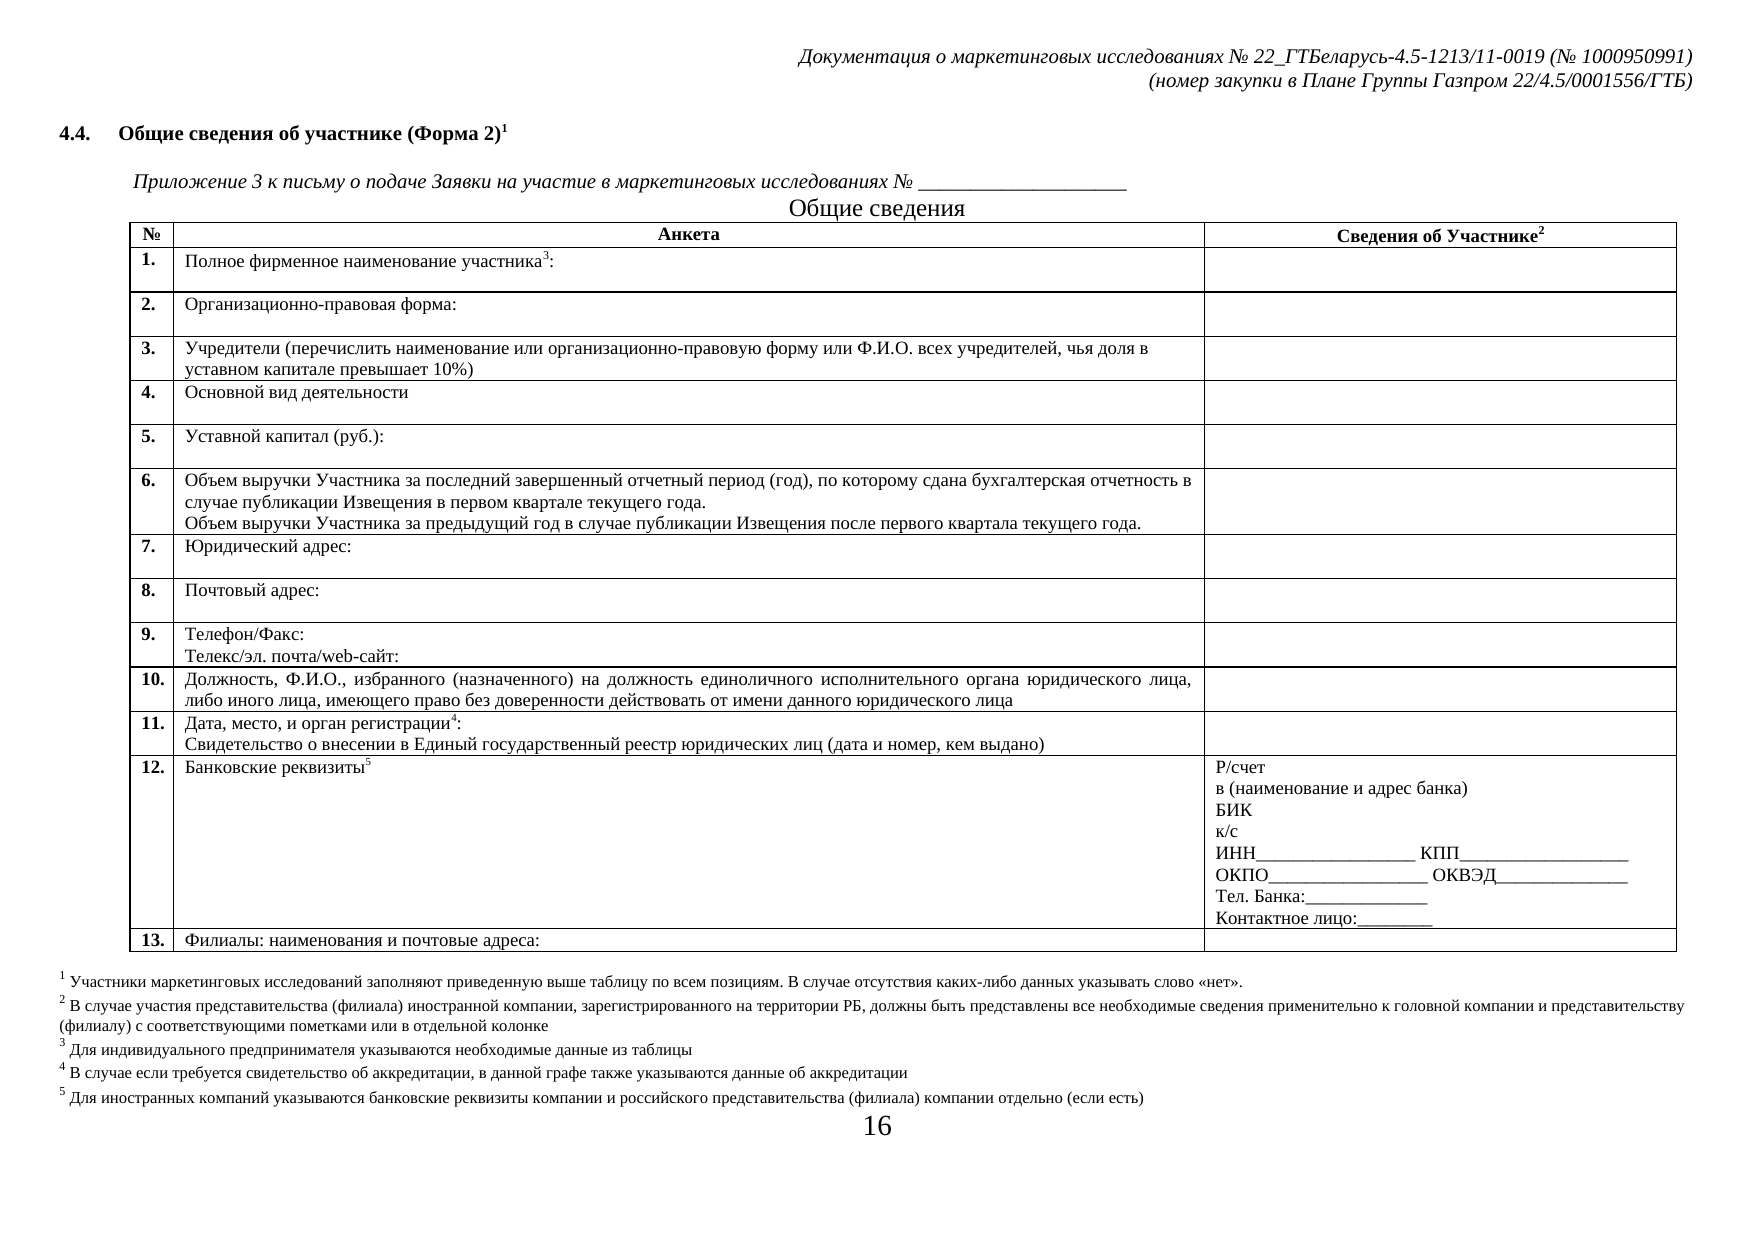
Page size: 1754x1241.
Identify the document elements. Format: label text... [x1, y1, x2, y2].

table_cell [131, 337, 173, 380]
table_cell [131, 248, 173, 291]
table_cell [1205, 668, 1676, 711]
table_cell [131, 425, 173, 468]
table_cell Банковские реквизиты [174, 756, 1204, 928]
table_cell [174, 929, 1204, 951]
table_cell [131, 623, 173, 666]
table_cell Должность, Ф.И.О., избранного (назначенного) на должность единоличного исполнительного органа юридического лица, либо иного лица, имеющего право без доверенности действовать от имени данного юридического лица [174, 668, 1204, 711]
table_header № [131, 223, 173, 247]
table_cell [1205, 248, 1676, 291]
table_cell [1205, 425, 1676, 468]
subtitle Общие сведения [59, 193, 1695, 222]
table_cell Основной вид деятельности [174, 381, 1204, 424]
list Общие сведения об участнике (Форма 2) [59, 121, 1695, 145]
table_cell Организационно-правовая форма: [174, 293, 1204, 336]
table_cell Р/счет в (наименование и адрес банка) БИК к/с ИНН_________________ КПП__________________ ОКПО_________________ ОКВЭД______________ Тел. Банка:_____________ Контактное лицо:________ [1205, 756, 1676, 928]
table_cell Учредители (перечислить наименование или организационно-правовую форму или Ф.И.О. всех учредителей, чья доля в уставном капитале превышает 10%) [174, 337, 1204, 380]
table_cell Телефон/Факс: Телекс/эл. почта/web-сайт: [174, 623, 1204, 666]
table_cell [1205, 623, 1676, 666]
table_cell [131, 469, 173, 534]
table_cell [1205, 929, 1676, 951]
table_header Сведения об Участнике [1205, 223, 1676, 247]
table_cell Дата, место, и орган регистрации: Свидетельство о внесении в Единый государственный реестр юридических лиц (дата и номер, кем выдано) [174, 712, 1204, 755]
table_cell [1205, 469, 1676, 534]
table_cell [131, 381, 173, 424]
table_cell [131, 293, 173, 336]
table_cell Юридический адрес: [174, 535, 1204, 578]
table_cell [131, 929, 173, 951]
table_cell [131, 756, 173, 928]
table_cell [1205, 712, 1676, 755]
table_cell [131, 535, 173, 578]
table_cell Полное фирменное наименование участника: [174, 248, 1204, 291]
table_cell [131, 668, 173, 711]
table_cell [1205, 337, 1676, 380]
table_cell [131, 579, 173, 622]
table_cell Почтовый адрес: [174, 579, 1204, 622]
text Приложение 3 к письму о подаче Заявки на участие в маркетинговых исследованиях № ____________________ [59, 169, 1695, 193]
table_cell [131, 712, 173, 755]
table_cell [1205, 535, 1676, 578]
table_cell [1205, 293, 1676, 336]
table_cell Уставной капитал (руб.): [174, 425, 1204, 468]
table_header Анкета [174, 223, 1204, 247]
table_cell Объем выручки Участника за последний завершенный отчетный период (год), по которому сдана бухгалтерская отчетность в случае публикации Извещения в первом квартале текущего года. Объем выручки Участника за предыдущий год в случае публикации Извещения после первого квартала текущего года. [174, 469, 1204, 534]
table_cell [1205, 579, 1676, 622]
table_cell [1205, 381, 1676, 424]
